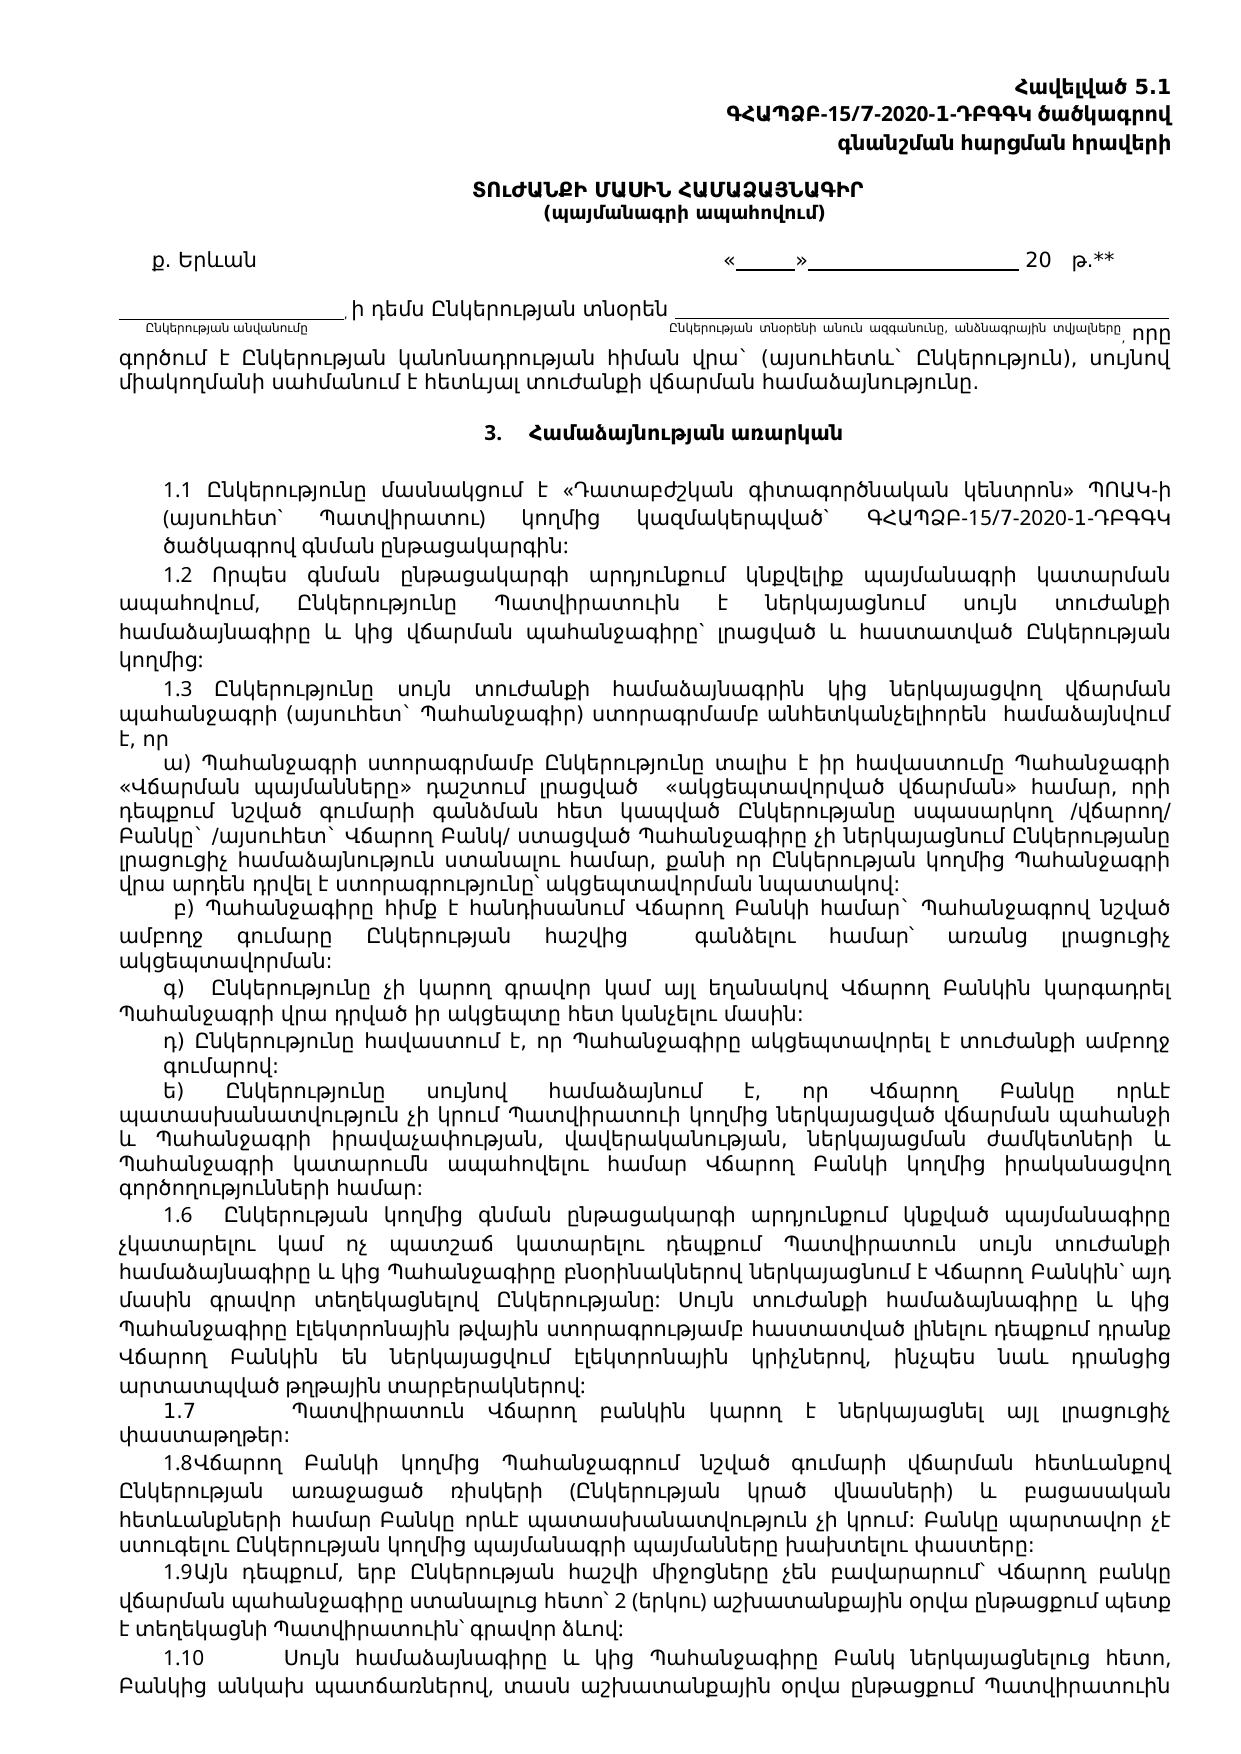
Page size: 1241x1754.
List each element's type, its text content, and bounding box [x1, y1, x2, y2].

text 1.1 Ընկերությունը մասնակցում է «Դատաբժշկան գիտագործնական կենտրոն» ՊՈԱԿ-ի (այսուհետ` Պատվիրատու) կողմից կազմակերպված` ԳՀԱՊՁԲ-15/7-2020-1-ԴԲԳԳԿ ծածկագրով գնման ընթացակարգին: [163, 475, 1171, 560]
text ՏՈւԺԱՆՔԻ ՄԱՍԻՆ ՀԱՄԱՁԱՅՆԱԳԻՐ [118, 178, 1171, 202]
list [118, 1643, 1171, 1699]
text 1.2 Որպես գնման ընթացակարգի արդյունքում կնքվելիք պայմանագրի կատարման ապահովում, Ընկերությունը Պատվիրատուին է ներկայացնում սույն տուժանքի համաձայնագիրը և կից վճարման պահանջագիրը` լրացված և հաստատված Ընկերության կողմից: [118, 560, 1171, 674]
text բ) Պահանջագիրը հիմք է հանդիսանում Վճարող Բանկի համար` Պահանջագրով նշված ամբողջ գումարը Ընկերության հաշվից գանձելու համար՝ առանց լրացուցիչ ակցեպտավորման: [118, 896, 1171, 973]
text ե) Ընկերությունը սույնով համաձայնում է, որ Վճարող Բանկը որևէ պատասխանատվություն չի կրում Պատվիրատուի կողմից ներկայացված վճարման պահանջի և Պահանջագրի իրավաչափության, վավերականության, ներկայացման ժամկետների և Պահանջագրի կատարումն ապահովելու համար Վճարող Բանկի կողմից իրականացվող գործողությունների համար: [118, 1079, 1171, 1200]
text ԳՀԱՊՁԲ-15/7-2020-1-ԴԲԳԳԿ ծածկագրով [118, 99, 1171, 128]
text ա) Պահանջագրի ստորագրմամբ Ընկերությունը տալիս է իր հավաստումը Պահանջագրի «Վճարման պայմանները» դաշտում լրացված «ակցեպտավորված վճարման» համար, որի դեպքում նշված գումարի գանձման հետ կապված Ընկերությանը սպասարկող /վճարող/ Բանկը` /այսուհետ` Վճարող Բանկ/ ստացված Պահանջագիրը չի ներկայացնում Ընկերությանը լրացուցիչ համաձայնություն ստանալու համար, քանի որ Ընկերության կողմից Պահանջագրի վրա արդեն դրվել է ստորագրությունը՝ ակցեպտավորման նպատակով: [118, 751, 1171, 896]
list Այն դեպքում, երբ Ընկերության հաշվի միջոցները չեն բավարարում՝ Վճարող բանկը վճարման պահանջագիրը ստանալուց հետո՝ 2 (երկու) աշխատանքային օրվա ընթացքում պետք է տեղեկացնի Պատվիրատուին՝ գրավոր ձևով: [118, 1557, 1171, 1643]
text (պայմանագրի ապահովում) [118, 202, 1171, 224]
text Ընկերության անվանումը Ընկերության տնօրենի անուն ազգանունը, անձնագրային տվյալները, որը գործում է Ընկերության կանոնադրության հիման վրա` (այսուհետև` Ընկերություն), սույնով միակողմանի սահմանում է հետևյալ տուժանքի վճարման համաձայնությունը. [118, 321, 1171, 394]
list Պատվիրատուն Վճարող բանկին կարող է ներկայացնել այլ լրացուցիչ փաստաթղթեր: [118, 1399, 1171, 1448]
list Վճարող Բանկի կողմից Պահանջագրում նշված գումարի վճարման հետևանքով Ընկերության առաջացած ռիսկերի (Ընկերության կրած վնասների) և բացասական հետևանքների համար Բանկը որևէ պատասխանատվություն չի կրում: Բանկը պարտավոր չէ ստուգելու Ընկերության կողմից պայմանագրի պայմանները խախտելու փաստերը: [118, 1448, 1171, 1557]
text , ի դեմս Ընկերության տնօրեն [118, 297, 1171, 321]
text 1.3 Ընկերությունը սույն տուժանքի համաձայնագրին կից ներկայացվող վճարման պահանջագրի (այսուհետ` Պահանջագիր) ստորագրմամբ անհետկանչելիորեն համաձայնվում է, որ [118, 674, 1171, 751]
text գնանշման հարցման հրավերի [118, 128, 1171, 156]
text դ) Ընկերությունը հավաստում է, որ Պահանջագիրը ակցեպտավորել է տուժանքի ամբողջ գումարով: [163, 1026, 1171, 1079]
text Հավելված 5.1 [118, 75, 1171, 99]
text ք. Երևան « » 20 թ.** [118, 248, 1171, 273]
text գ) Ընկերությունը չի կարող գրավոր կամ այլ եղանակով Վճարող Բանկին կարգադրել Պահանջագրի վրա դրված իր ակցեպտը հետ կանչելու մասին: [118, 973, 1171, 1026]
list Ընկերության կողմից գնման ընթացակարգի արդյունքում կնքված պայմանագիրը չկատարելու կամ ոչ պատշաճ կատարելու դեպքում Պատվիրատուն սույն տուժանքի համաձայնագիրը և կից Պահանջագիրը բնօրինակներով ներկայացնում է Վճարող Բանկին` այդ մասին գրավոր տեղեկացնելով Ընկերությանը: Սույն տուժանքի համաձայնագիրը և կից Պահանջագիրը էլեկտրոնային թվային ստորագրությամբ հաստատված լինելու դեպքում դրանք Վճարող Բանկին են ներկայացվում էլեկտրոնային կրիչներով, ինչպես նաև դրանցից արտատպված թղթային տարբերակներով: [118, 1200, 1171, 1399]
list Համաձայնության առարկան [156, 418, 1171, 447]
